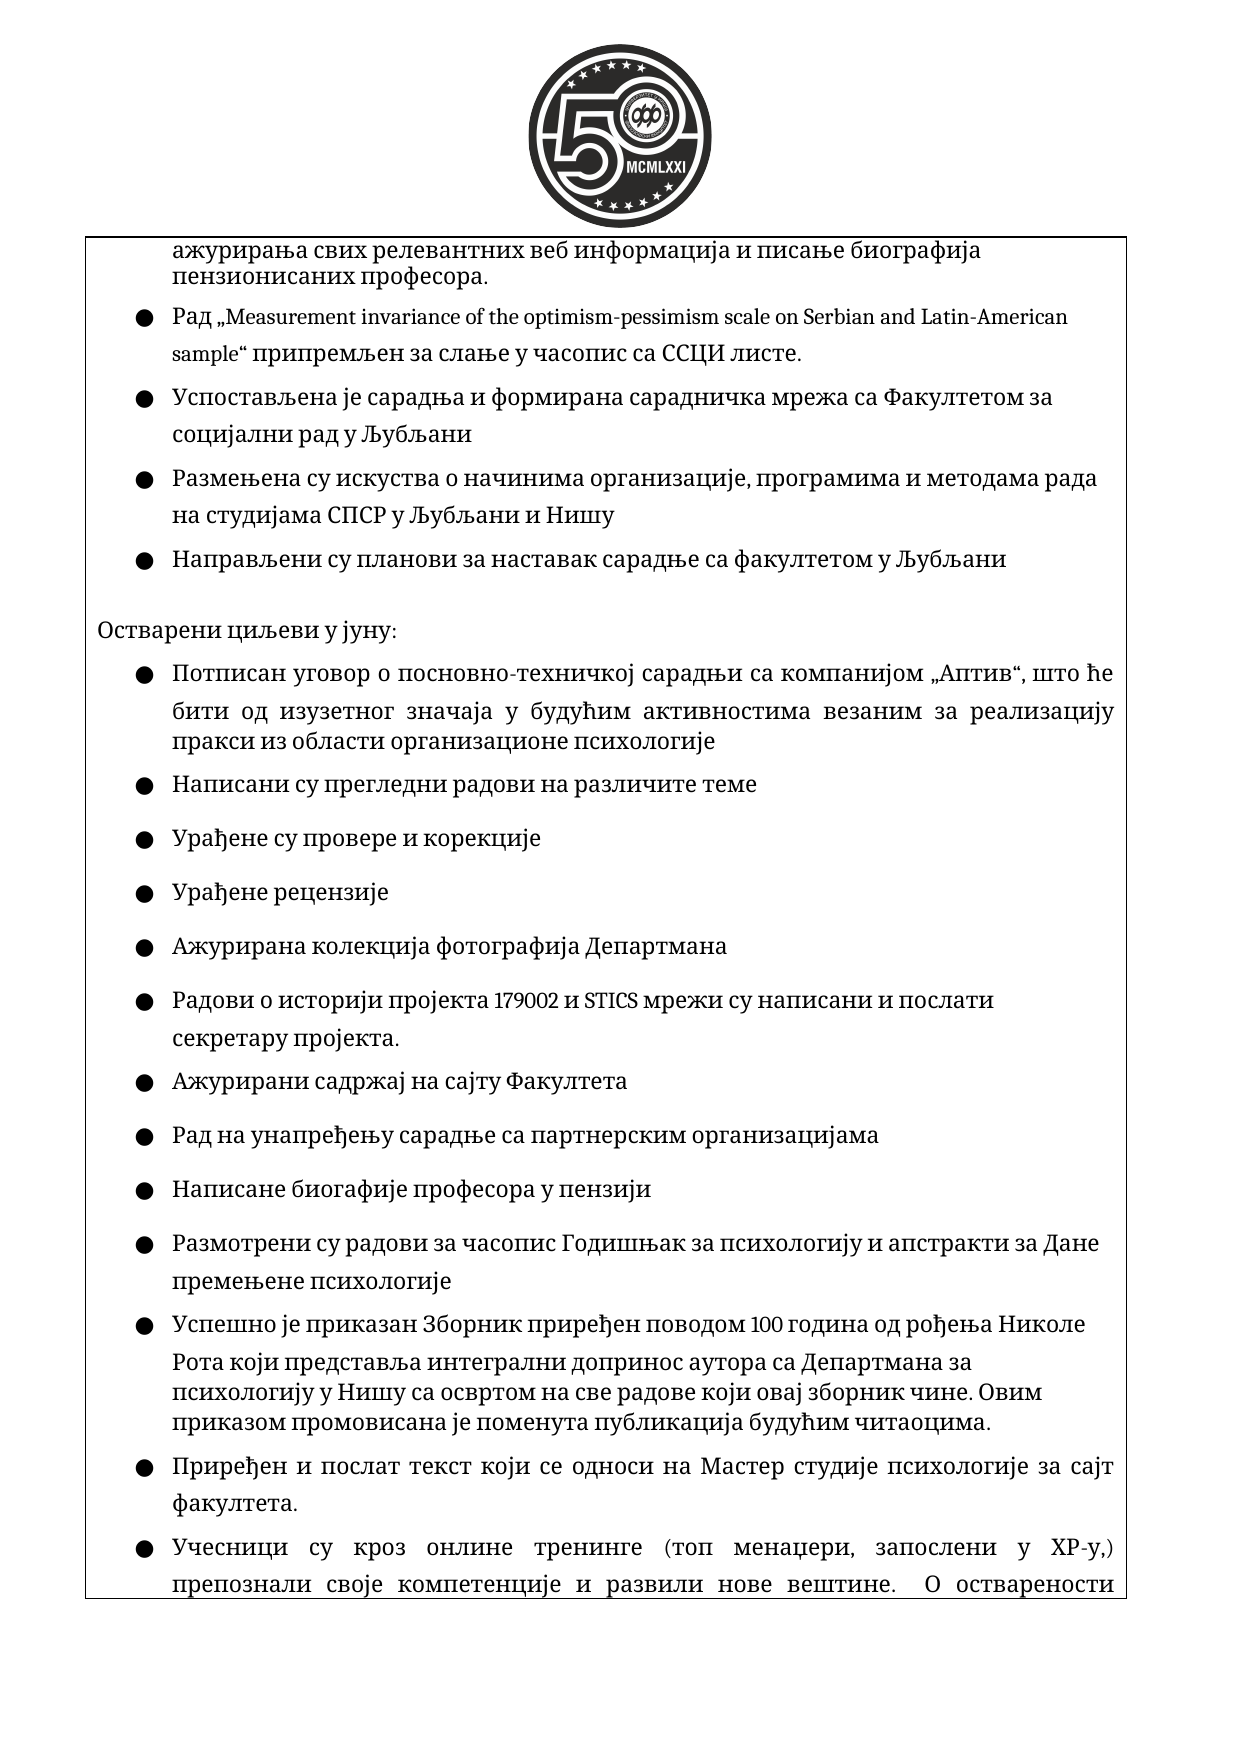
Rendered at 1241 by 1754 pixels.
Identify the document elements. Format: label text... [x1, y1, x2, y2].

picture [528, 44, 712, 228]
